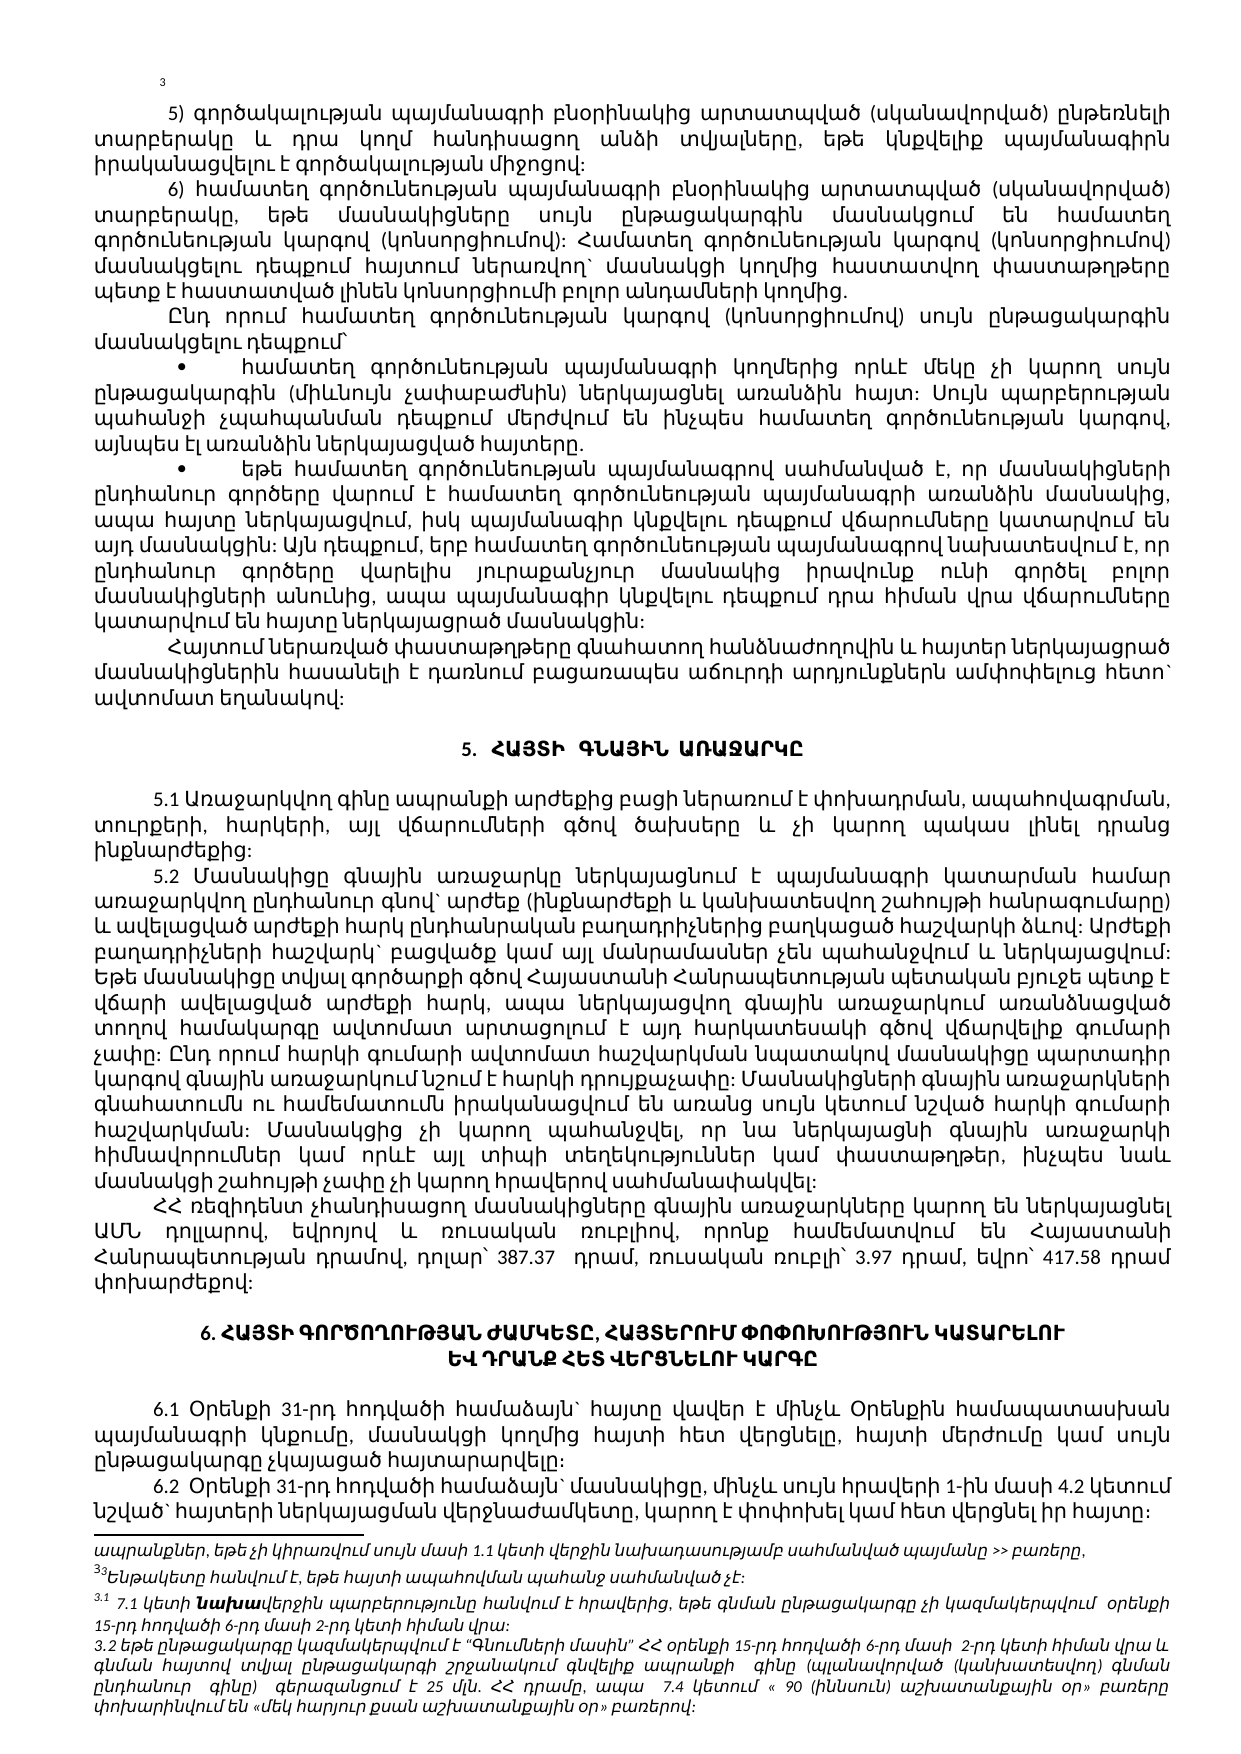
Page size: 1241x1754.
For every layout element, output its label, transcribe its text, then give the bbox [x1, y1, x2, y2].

text ԵՎ ԴՐԱՆՔ ՀԵՏ ՎԵՐՑՆԵԼՈՒ ԿԱՐԳԸ [94, 1346, 1171, 1371]
list համատեղ գործունեության պայմանագրի կողմերից որևէ մեկը չի կարող սույն ընթացակարգին (միևնույն չափաբաժնին) ներկայացնել առանձին հայտ: Սույն պարբերության պահանջի չպահպանման դեպքում մերժվում են ինչպես համատեղ գործունեության կարգով, այնպես էլ առանձին ներկայացված հայտերը. [94, 354, 1171, 456]
text 6. ՀԱՅՏԻ ԳՈՐԾՈՂՈՒԹՅԱՆ ԺԱՄԿԵՏԸ, ՀԱՅՏԵՐՈՒՄ ՓՈՓՈԽՈՒԹՅՈՒՆ ԿԱՏԱՐԵԼՈՒ [94, 1320, 1171, 1346]
text 5) գործակալության պայմանագրի բնօրինակից արտատպված (սկանավորված) ընթեռնելի տարբերակը և դրա կողմ հանդիսացող անձի տվյալները, եթե կնքվելիք պայմանագիրն իրականացվելու է գործակալության միջոցով: [94, 100, 1171, 177]
text 6.2 Օրենքի 31-րդ հոդվածի համաձայն` մասնակիցը, մինչև սույն հրավերի 1-ին մասի 4.2 կետում նշված` հայտերի ներկայացման վերջնաժամկետը, կարող է փոփոխել կամ հետ վերցնել իր հայտը։ [94, 1473, 1171, 1524]
text 6) համատեղ գործունեության պայմանագրի բնօրինակից արտատպված (սկանավորված) տարբերակը, եթե մասնակիցները սույն ընթացակարգին մասնակցում են համատեղ գործունեության կարգով (կոնսորցիումով): Համատեղ գործունեության կարգով (կոնսորցիումով) մասնակցելու դեպքում հայտում ներառվող` մասնակցի կողմից հաստատվող փաստաթղթերը պետք է հաստատված լինեն կոնսորցիումի բոլոր անդամների կողմից. [94, 177, 1171, 304]
text Հայտում ներառված փաստաթղթերը գնահատող հանձնաժողովին և հայտեր ներկայացրած մասնակիցներին հասանելի է դառնում բացառապես աճուրդի արդյունքներն ամփոփելուց հետո` ավտոմատ եղանակով: [94, 634, 1171, 710]
text 5.2 Մասնակիցը գնային առաջարկը ներկայացնում է պայմանագրի կատարման համար առաջարկվող ընդհանուր գնով` արժեք (ինքնարժեքի և կանխատեսվող շահույթի հանրագումարը) և ավելացված արժեքի հարկ ընդհանրական բաղադրիչներից բաղկացած հաշվարկի ձևով: Արժեքի բաղադրիչների հաշվարկ` բացվածք կամ այլ մանրամասներ չեն պահանջվում և ներկայացվում: Եթե մասնակիցը տվյալ գործարքի գծով Հայաստանի Հանրապետության պետական բյուջե պետք է վճարի ավելացված արժեքի հարկ, ապա ներկայացվող գնային առաջարկում առանձնացված տողով համակարգը ավտոմատ արտացոլում է այդ հարկատեսակի գծով վճարվելիք գումարի չափը: Ընդ որում հարկի գումարի ավտոմատ հաշվարկման նպատակով մասնակիցը պարտադիր կարգով գնային առաջարկում նշում է հարկի դրույքաչափը: Մասնակիցների գնային առաջարկների գնահատումն ու համեմատումն իրականացվում են առանց սույն կետում նշված հարկի գումարի հաշվարկման: Մասնակցից չի կարող պահանջվել, որ նա ներկայացնի գնային առաջարկի հիմնավորումներ կամ որևէ այլ տիպի տեղեկություններ կամ փաստաթղթեր, ինչպես նաև մասնակցի շահույթի չափը չի կարող հրավերով սահմանափակվել: [94, 863, 1171, 1193]
list եթե համատեղ գործունեության պայմանագրով սահմանված է, որ մասնակիցների ընդհանուր գործերը վարում է համատեղ գործունեության պայմանագրի առանձին մասնակից, ապա հայտը ներկայացվում, իսկ պայմանագիր կնքվելու դեպքում վճարումները կատարվում են այդ մասնակցին: Այն դեպքում, երբ համատեղ գործունեության պայմանագրով նախատեսվում է, որ ընդհանուր գործերը վարելիս յուրաքանչյուր մասնակից իրավունք ունի գործել բոլոր մասնակիցների անունից, ապա պայմանագիր կնքվելու դեպքում դրա հիման վրա վճարումները կատարվում են հայտը ներկայացրած մասնակցին: [94, 456, 1171, 634]
text Ընդ որում համատեղ գործունեության կարգով (կոնսորցիումով) սույն ընթացակարգին մասնակցելու դեպքում՝ [94, 304, 1171, 354]
text 5. ՀԱՅՏԻ ԳՆԱՅԻՆ ԱՌԱՋԱՐԿԸ [94, 736, 1171, 761]
text 3 [94, 75, 1171, 100]
text 6.1 Օրենքի 31-րդ հոդվածի համաձայն` հայտը վավեր է մինչև Օրենքին համապատասխան պայմանագրի կնքումը, մասնակցի կողմից հայտի հետ վերցնելը, հայտի մերժումը կամ սույն ընթացակարգը չկայացած հայտարարվելը։ [94, 1397, 1171, 1473]
text 5.1 Առաջարկվող գինը ապրանքի արժեքից բացի ներառում է փոխադրման, ապահովագրման, տուրքերի, հարկերի, այլ վճարումների գծով ծախսերը և չի կարող պակաս լինել դրանց ինքնարժեքից: [94, 787, 1171, 863]
text ՀՀ ռեզիդենտ չհանդիսացող մասնակիցները գնային առաջարկները կարող են ներկայացնել ԱՄՆ դոլլարով, եվրոյով և ռուսական ռուբլիով, որոնք համեմատվում են Հայաստանի Հանրապետության դրամով, դոլար՝ 387.37 դրամ, ռուսական ռուբլի՝ 3.97 դրամ, եվրո՝ 417.58 դրամ փոխարժեքով: [94, 1193, 1171, 1295]
